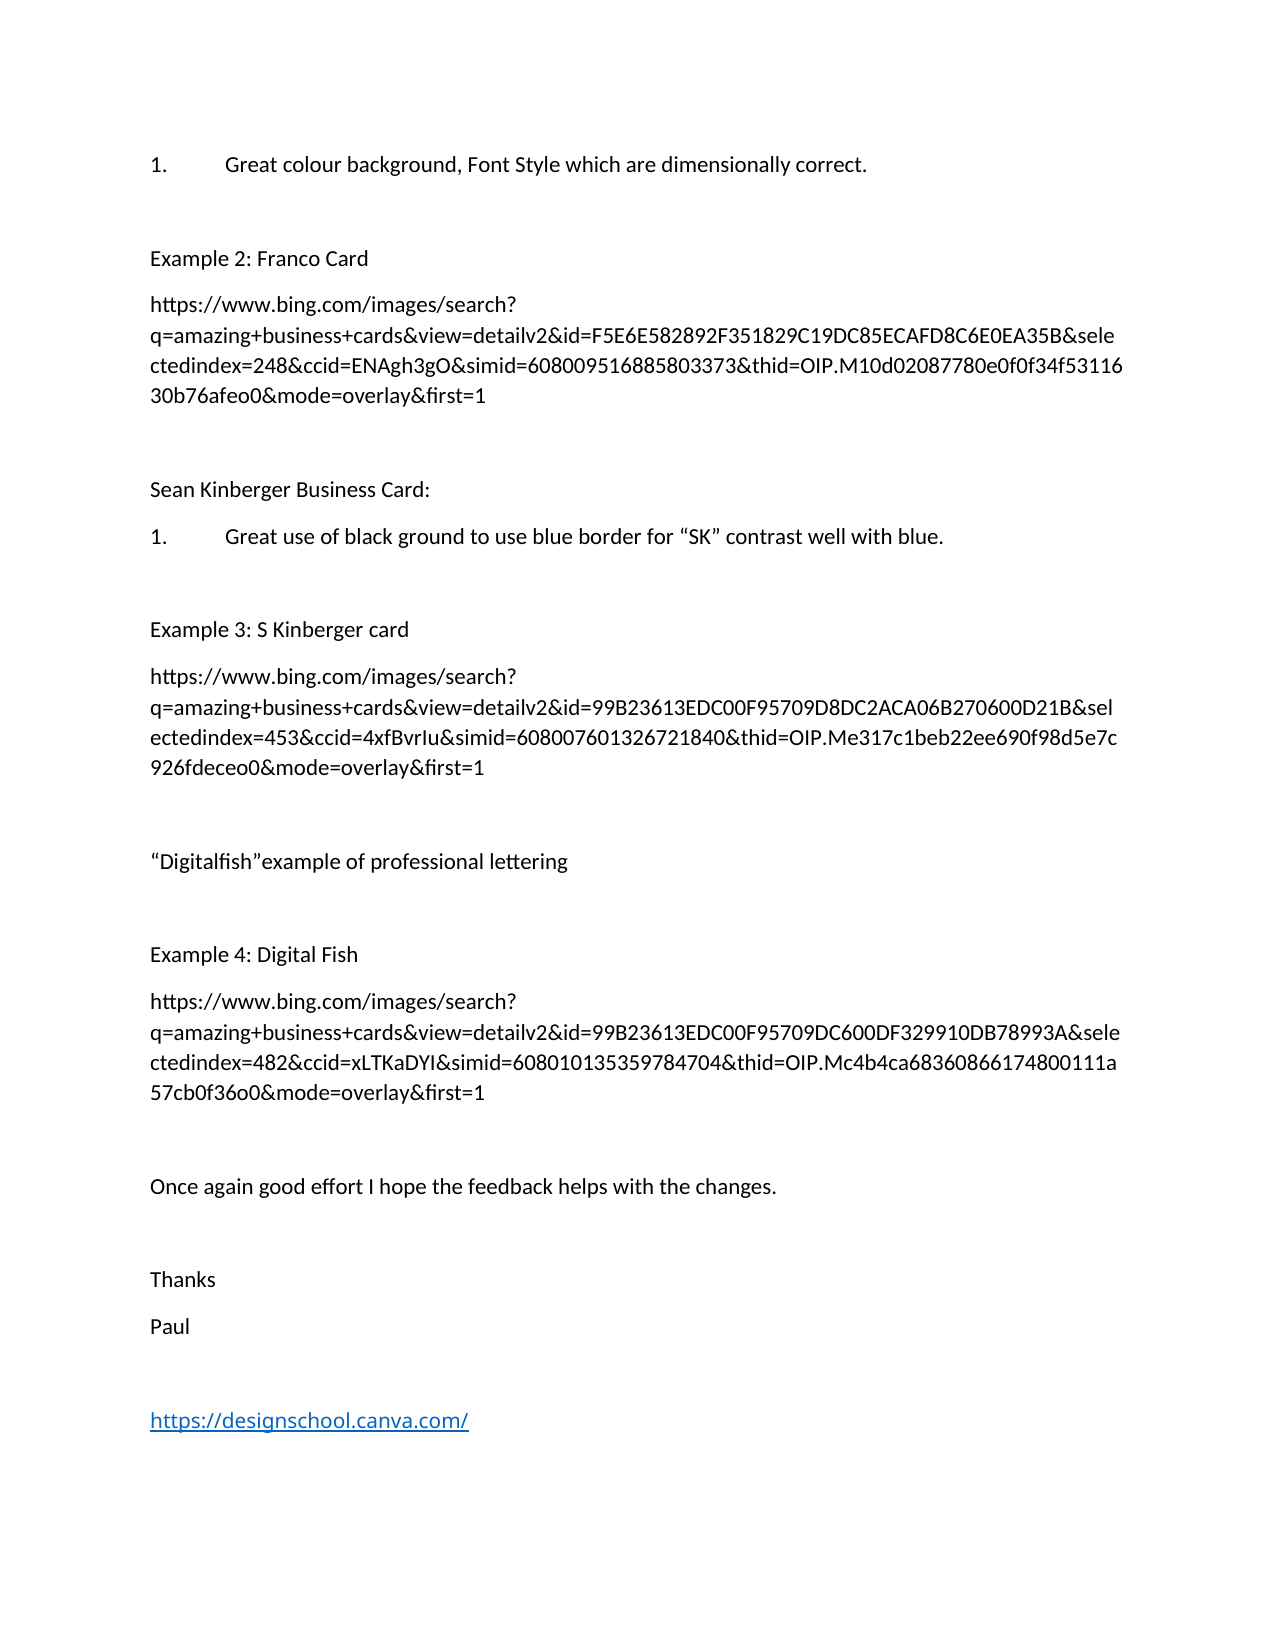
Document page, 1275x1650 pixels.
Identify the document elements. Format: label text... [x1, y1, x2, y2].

text “Digitalfish”example of professional lettering [150, 847, 1125, 875]
text Example 2: Franco Card [150, 244, 1125, 272]
text https://www.bing.com/images/search?q=amazing+business+cards&view=detailv2&id=F5E6E582892F351829C19DC85ECAFD8C6E0EA35B&selectedindex=248&ccid=ENAgh3gO&simid=608009516885803373&thid=OIP.M10d02087780e0f0f34f5311630b76afeo0&mode=overlay&first=1 [150, 291, 1125, 409]
text 1. Great use of black ground to use blue border for “SK” contrast well with blue. [150, 522, 1125, 550]
text Sean Kinberger Business Card: [150, 475, 1125, 503]
text https://www.bing.com/images/search?q=amazing+business+cards&view=detailv2&id=99B23613EDC00F95709D8DC2ACA06B270600D21B&selectedindex=453&ccid=4xfBvrIu&simid=608007601326721840&thid=OIP.Me317c1beb22ee690f98d5e7c926fdeceo0&mode=overlay&first=1 [150, 662, 1125, 781]
text Once again good effort I hope the feedback helps with the changes. [150, 1172, 1125, 1200]
text https://www.bing.com/images/search?q=amazing+business+cards&view=detailv2&id=99B23613EDC00F95709DC600DF329910DB78993A&selectedindex=482&ccid=xLTKaDYI&simid=608010135359784704&thid=OIP.Mc4b4ca68360866174800111a57cb0f36o0&mode=overlay&first=1 [150, 987, 1125, 1106]
text https://designschool.canva.com/ [150, 1406, 1125, 1435]
text Thanks [150, 1266, 1125, 1294]
text Example 3: S Kinberger card [150, 616, 1125, 644]
text 1. Great colour background, Font Style which are dimensionally correct. [150, 150, 1125, 178]
text Paul [150, 1312, 1125, 1341]
text Example 4: Digital Fish [150, 941, 1125, 969]
